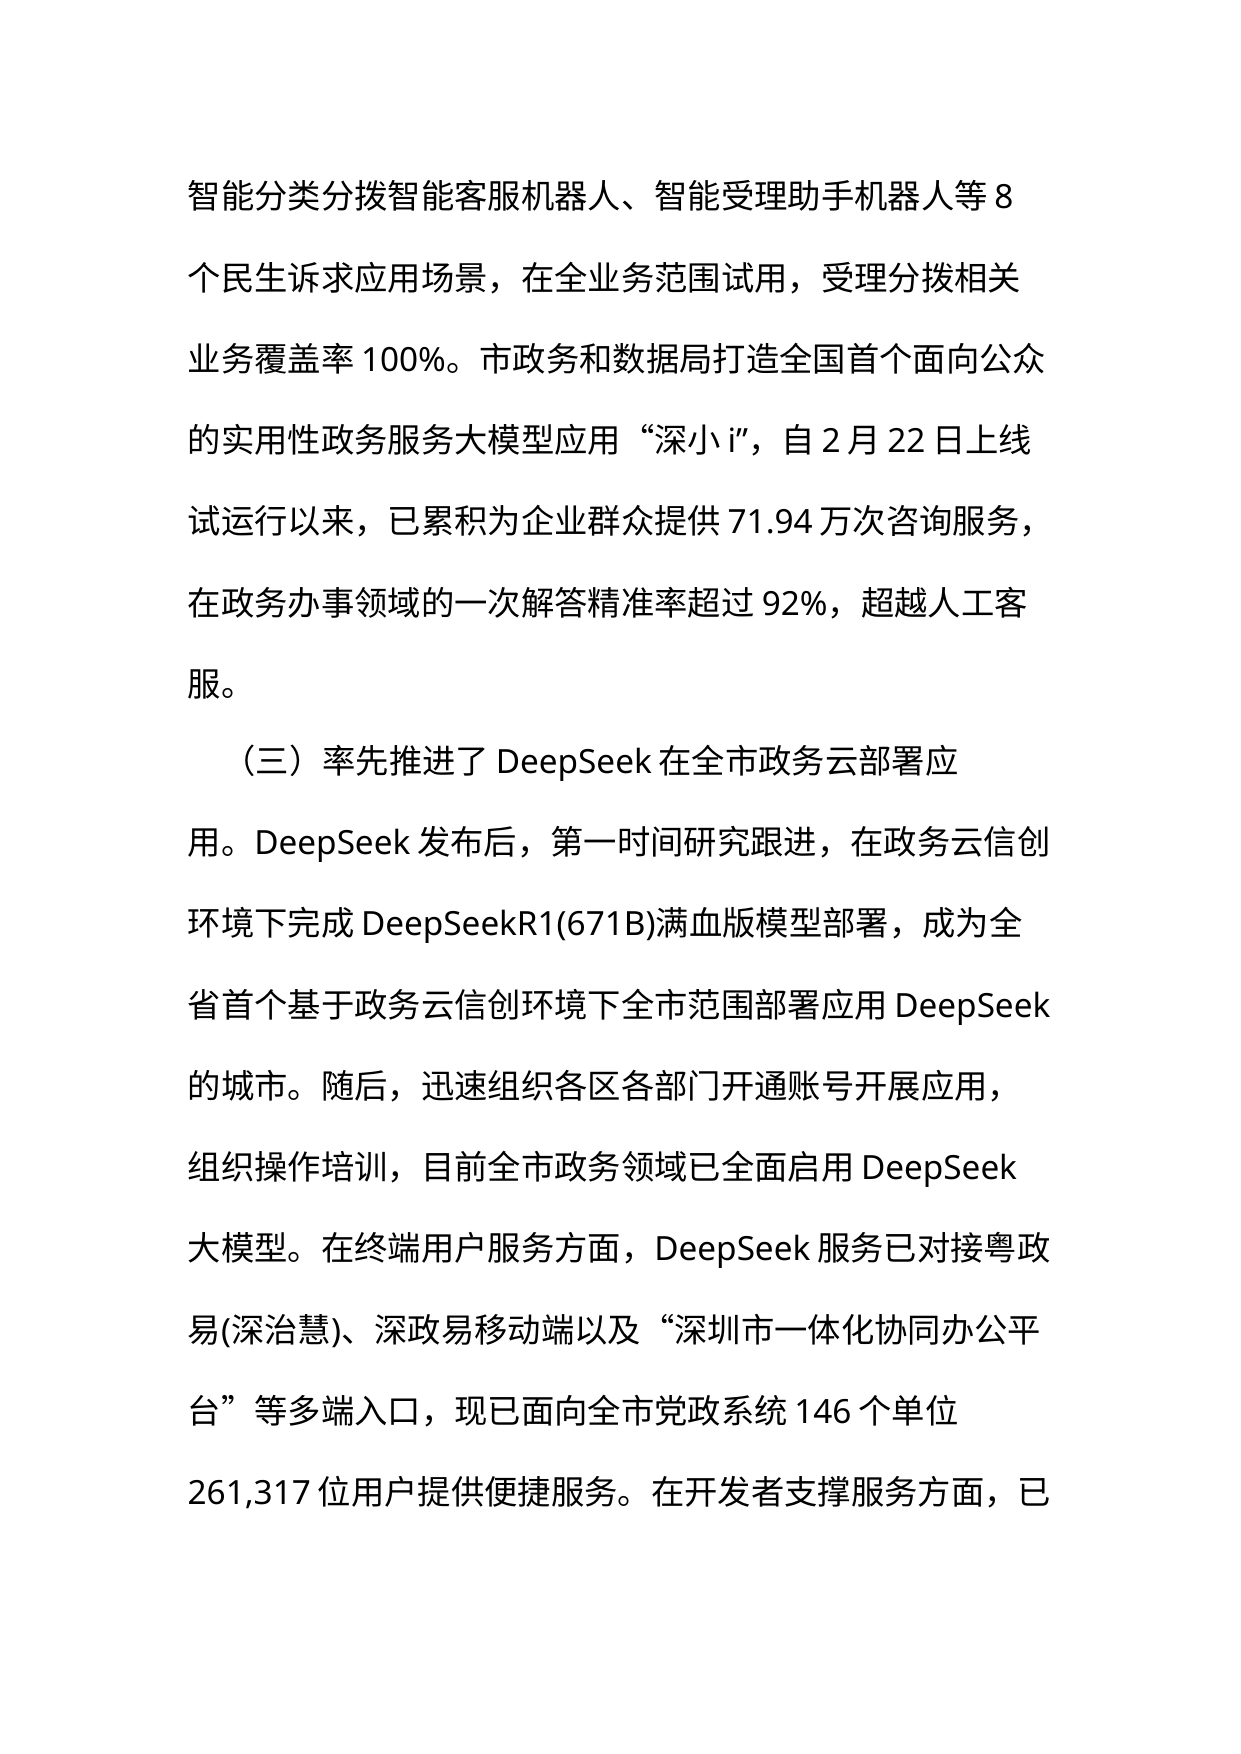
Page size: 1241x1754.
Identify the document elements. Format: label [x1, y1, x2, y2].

text [187, 162, 1053, 714]
text [187, 726, 1053, 1523]
